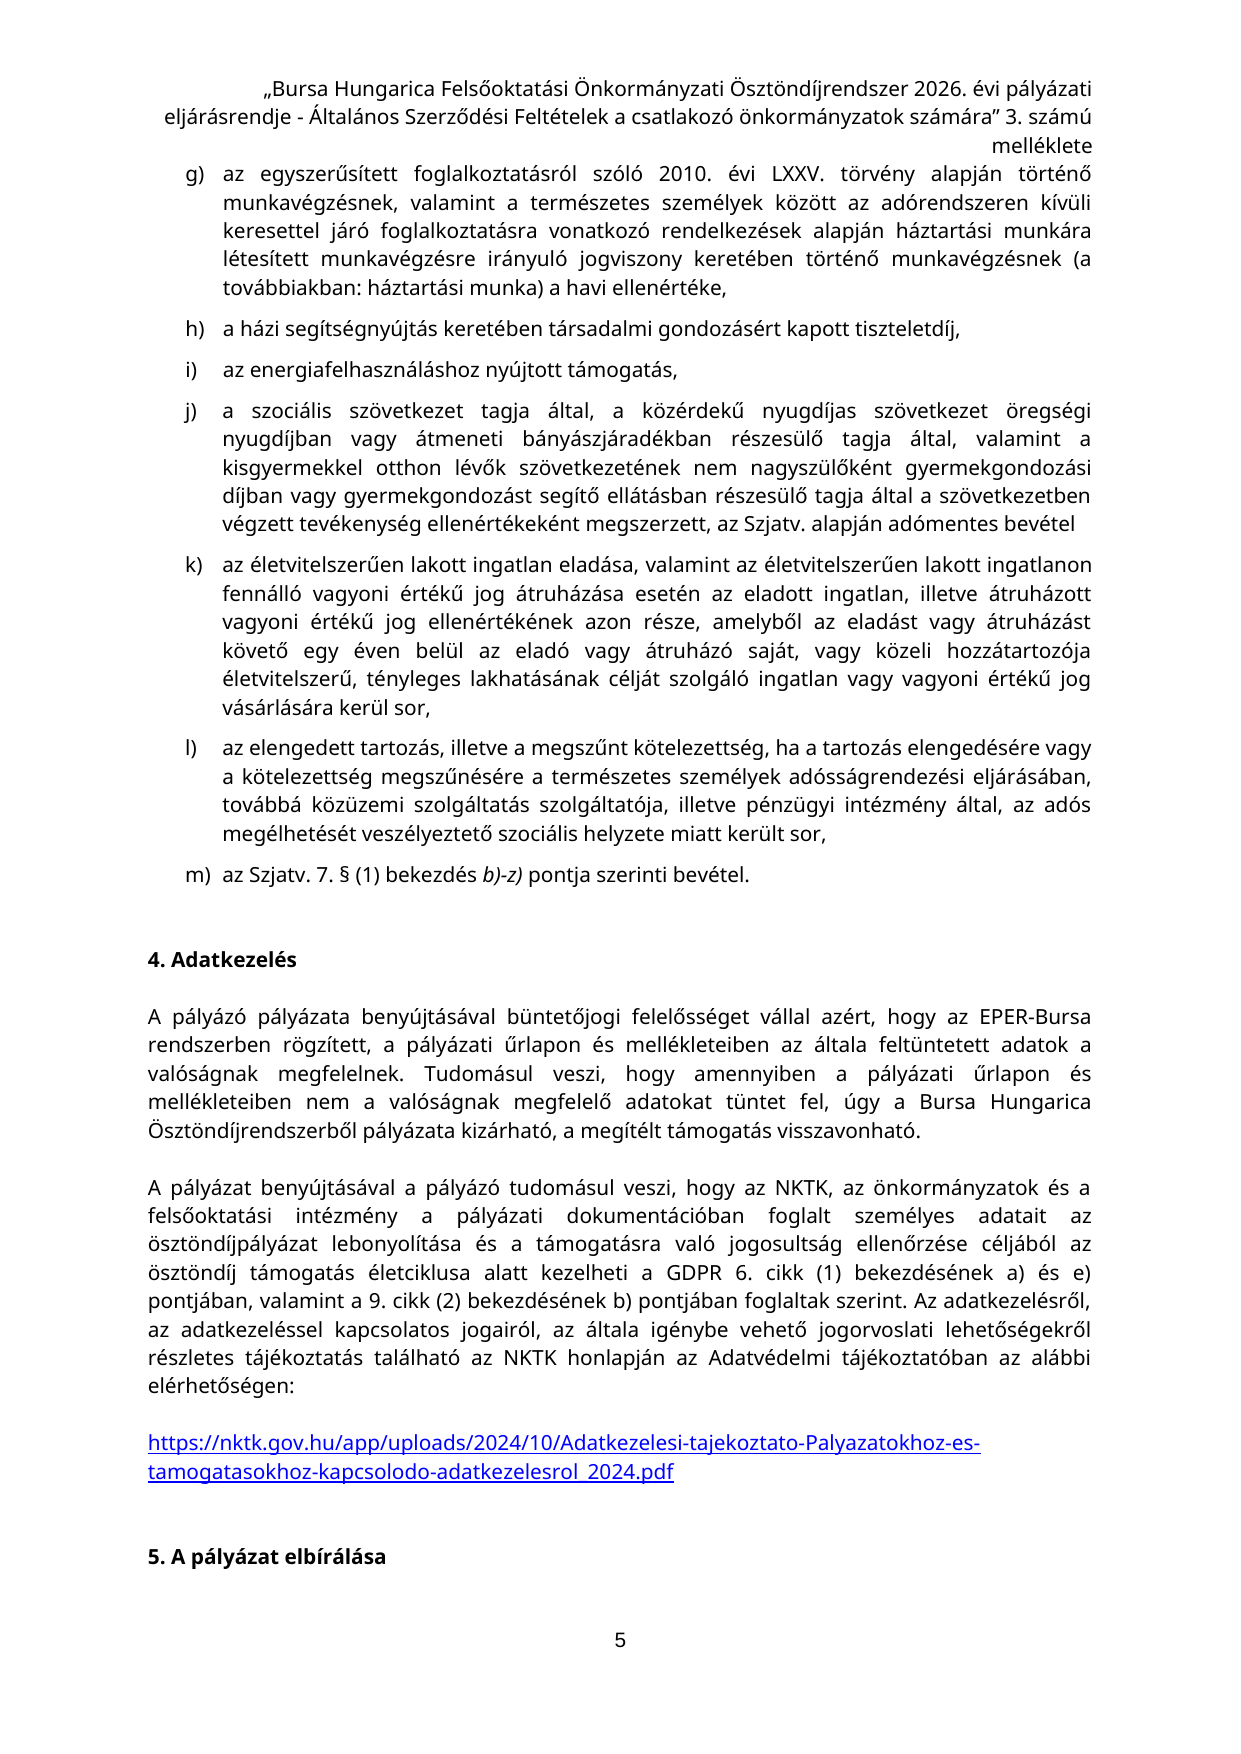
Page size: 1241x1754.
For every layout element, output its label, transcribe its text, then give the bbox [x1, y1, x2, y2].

text A pályázat benyújtásával a pályázó tudomásul veszi, hogy az NKTK, az önkormányzatok és a felsőoktatási intézmény a pályázati dokumentációban foglalt személyes adatait az ösztöndíjpályázat lebonyolítása és a támogatásra való jogosultság ellenőrzése céljából az ösztöndíj támogatás életciklusa alatt kezelheti a GDPR 6. cikk (1) bekezdésének a) és e) pontjában, valamint a 9. cikk (2) bekezdésének b) pontjában foglaltak szerint. Az adatkezelésről, az adatkezeléssel kapcsolatos jogairól, az általa igénybe vehető jogorvoslati lehetőségekről részletes tájékoztatás található az NKTK honlapján az Adatvédelmi tájékoztatóban az alábbi elérhetőségen: [148, 1173, 1092, 1400]
list az Szjatv. 7. § (1) bekezdés b)-z) pontja szerinti bevétel. [185, 860, 1092, 888]
list az elengedett tartozás, illetve a megszűnt kötelezettség, ha a tartozás elengedésére vagy a kötelezettség megszűnésére a természetes személyek adósságrendezési eljárásában, továbbá közüzemi szolgáltatás szolgáltatója, illetve pénzügyi intézmény által, az adós megélhetését veszélyeztető szociális helyzete miatt került sor, [185, 733, 1092, 847]
list a szociális szövetkezet tagja által, a közérdekű nyugdíjas szövetkezet öregségi nyugdíjban vagy átmeneti bányászjáradékban részesülő tagja által, valamint a kisgyermekkel otthon lévők szövetkezetének nem nagyszülőként gyermekgondozási díjban vagy gyermekgondozást segítő ellátásban részesülő tagja által a szövetkezetben végzett tevékenység ellenértékeként megszerzett, az Szjatv. alapján adómentes bevétel [185, 396, 1092, 538]
text https://nktk.gov.hu/app/uploads/2024/10/Adatkezelesi-tajekoztato-Palyazatokhoz-es-tamogatasokhoz-kapcsolodo-adatkezelesrol_2024.pdf [148, 1428, 1092, 1485]
text A pályázó pályázata benyújtásával büntetőjogi felelősséget vállal azért, hogy az EPER-Bursa rendszerben rögzített, a pályázati űrlapon és mellékleteiben az általa feltüntetett adatok a valóságnak megfelelnek. Tudomásul veszi, hogy amennyiben a pályázati űrlapon és mellékleteiben nem a valóságnak megfelelő adatokat tüntet fel, úgy a Bursa Hungarica Ösztöndíjrendszerből pályázata kizárható, a megítélt támogatás visszavonható. [148, 1002, 1092, 1144]
list az életvitelszerűen lakott ingatlan eladása, valamint az életvitelszerűen lakott ingatlanon fennálló vagyoni értékű jog átruházása esetén az eladott ingatlan, illetve átruházott vagyoni értékű jog ellenértékének azon része, amelyből az eladást vagy átruházást követő egy éven belül az eladó vagy átruházó saját, vagy közeli hozzátartozója életvitelszerű, tényleges lakhatásának célját szolgáló ingatlan vagy vagyoni értékű jog vásárlására kerül sor, [185, 550, 1092, 721]
list az egyszerűsített foglalkoztatásról szóló 2010. évi LXXV. törvény alapján történő munkavégzésnek, valamint a természetes személyek között az adórendszeren kívüli keresettel járó foglalkoztatásra vonatkozó rendelkezések alapján háztartási munkára létesített munkavégzésre irányuló jogviszony keretében történő munkavégzésnek (a továbbiakban: háztartási munka) a havi ellenértéke, [185, 159, 1092, 301]
list az energiafelhasználáshoz nyújtott támogatás, [185, 355, 1092, 383]
text 5. A pályázat elbírálása [148, 1542, 1092, 1571]
text 4. Adatkezelés [148, 945, 1092, 973]
list a házi segítségnyújtás keretében társadalmi gondozásért kapott tiszteletdíj, [185, 314, 1092, 342]
